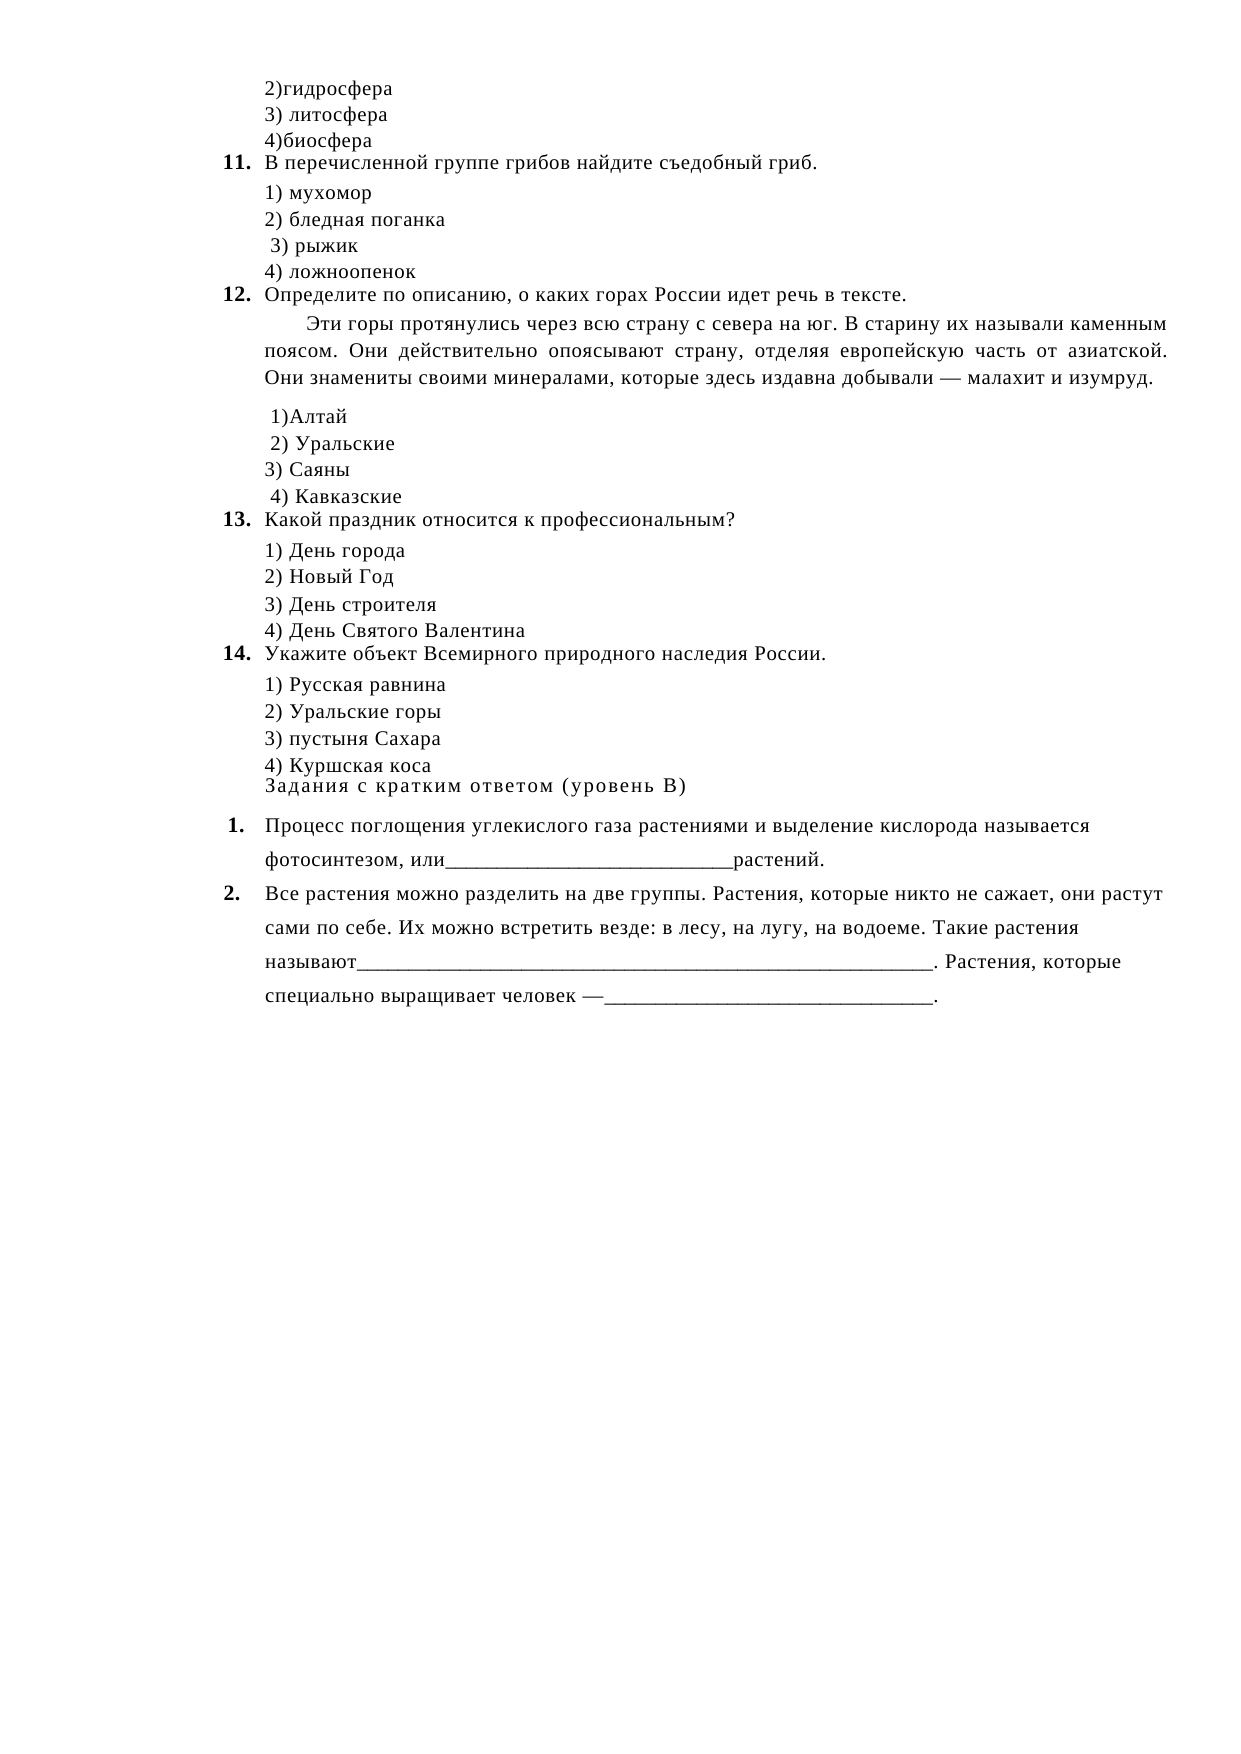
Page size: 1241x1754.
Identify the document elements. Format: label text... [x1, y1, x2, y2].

text 2) Уральские горы [264, 697, 728, 724]
list Укажите объект Всемирного природного наследия России. [223, 643, 1172, 665]
text 3) Саяны [264, 456, 728, 482]
text 4) Кавказские [264, 482, 728, 508]
text 1) мухомор [264, 178, 728, 205]
text 4) ложноопенок [264, 258, 1172, 284]
text 2)гидросфера [264, 74, 1172, 100]
list Процесс поглощения углекислого газа растениями и выделение кислорода называется фотосинтезом, или растений. [227, 806, 1168, 873]
text 2) Новый Год [264, 562, 1172, 589]
text 1) Русская равнина [264, 670, 728, 697]
text 4)биосфера [264, 127, 1172, 153]
text 4) День Святого Валентина [264, 616, 1172, 643]
text Задания с кратким ответом (уровень В) [265, 778, 1149, 796]
text 2) Уральские [264, 429, 1172, 456]
text 3) рыжик [264, 231, 728, 258]
list В перечисленной группе грибов найдите съедобный гриб. [223, 153, 1172, 173]
text 4) Куршская коса [264, 751, 728, 778]
text 3) День строителя [264, 589, 1172, 616]
text Эти горы протянулись через всю страну с севера на юг. В старину их называли каменным поясом. Они действительно опоясывают страну, отделяя европейскую часть от азиатской. Они знамениты своими минералами, которые здесь издавна добывали — малахит и изумруд. [264, 309, 1168, 390]
list Определите по описанию, о каких горах России идет речь в тексте. [223, 284, 1172, 306]
text 1) День города [264, 535, 1172, 562]
list Какой праздник относится к профессиональным? [223, 508, 1172, 530]
text 3) литосфера [264, 100, 1172, 127]
text 3) пустыня Сахара [264, 724, 728, 751]
list Все растения можно разделить на две группы. Растения, которые никто не сажает, они растут сами по себе. Их можно встретить везде: в лесу, на лугу, на водоеме. Такие растения называют . Растения, которые специально выращивает человек — . [223, 873, 1168, 1009]
text 2) бледная поганка [264, 205, 728, 231]
text 1)Алтай [264, 403, 1172, 429]
